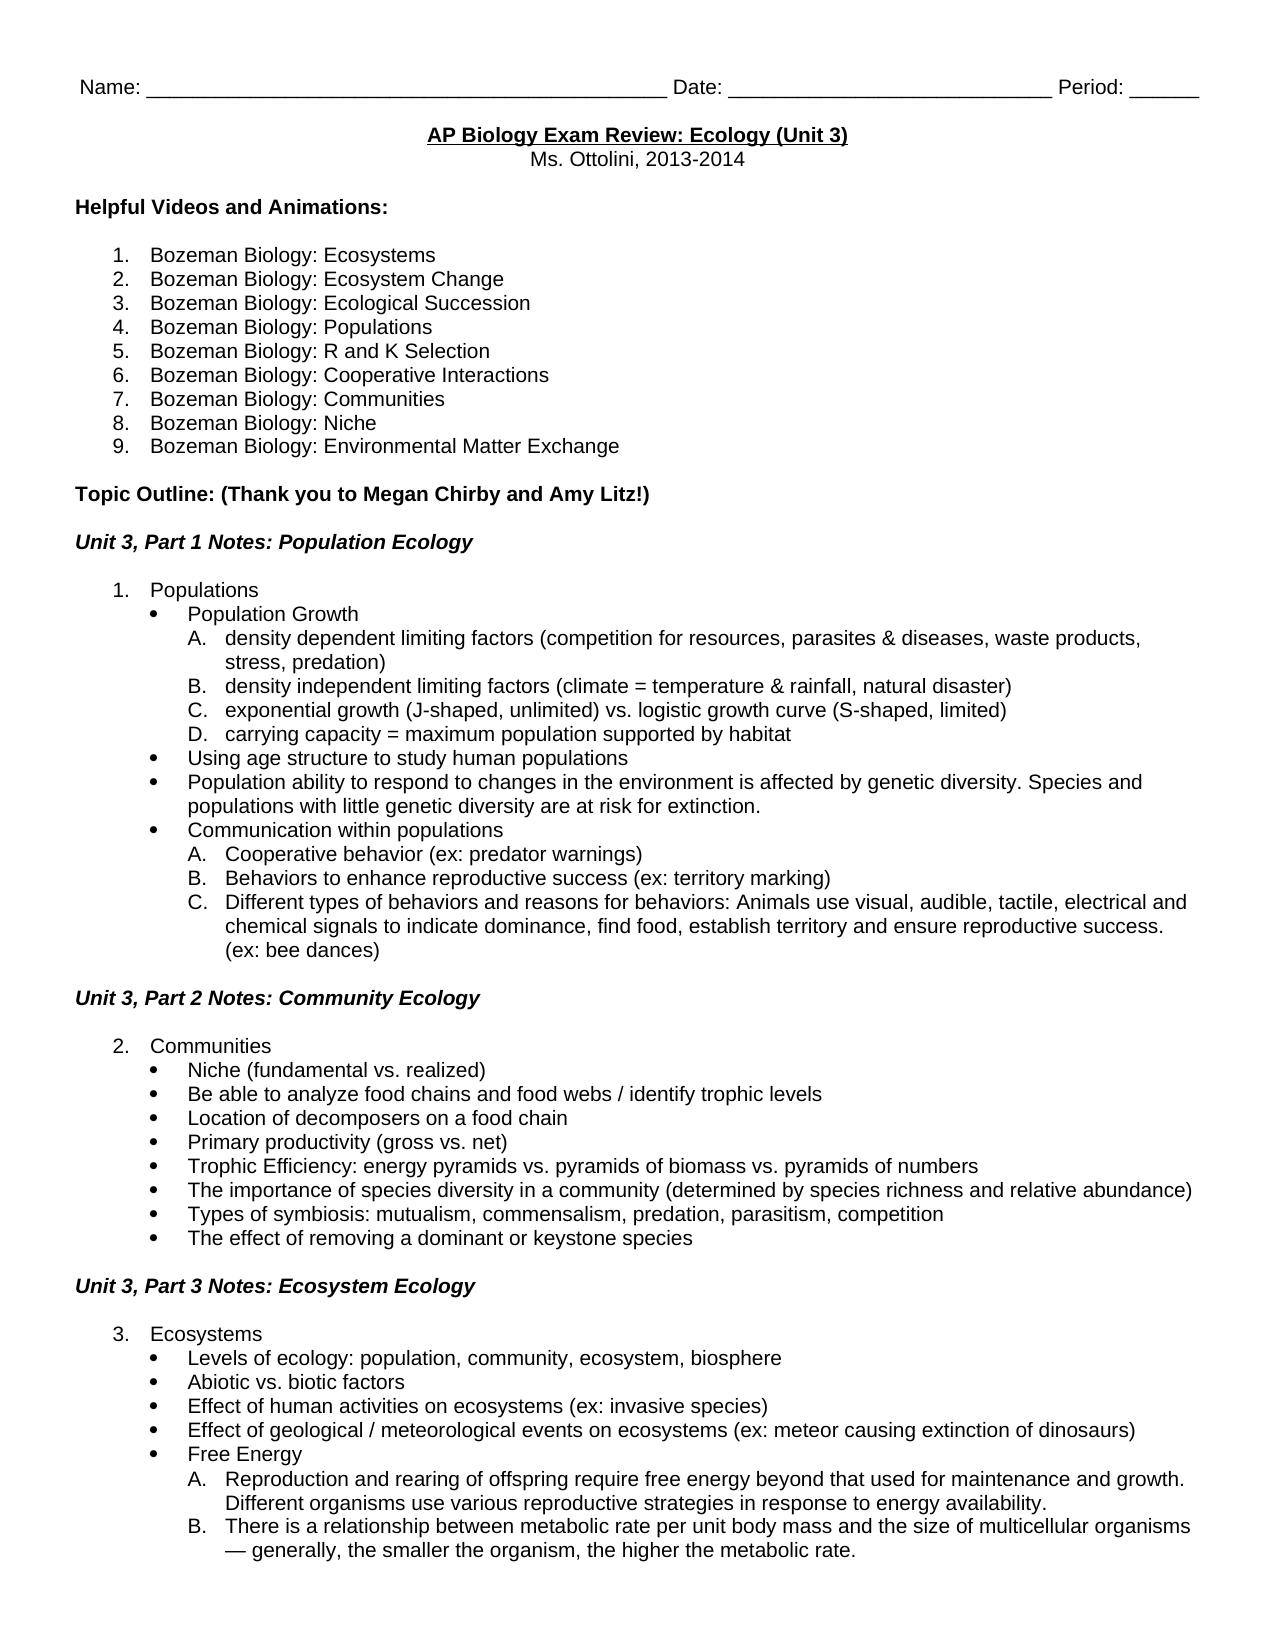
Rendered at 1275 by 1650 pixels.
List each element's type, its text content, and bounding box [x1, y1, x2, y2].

list Using age structure to study human populations [150, 746, 1200, 770]
list Niche (fundamental vs. realized) [150, 1058, 1200, 1082]
list Ecosystems [112, 1322, 1200, 1346]
list Effect of geological / meteorological events on ecosystems (ex: meteor causing extinction of dinosaurs) [150, 1418, 1200, 1442]
list exponential growth (J-shaped, unlimited) vs. logistic growth curve (S-shaped, limited) [187, 698, 1200, 722]
list carrying capacity = maximum population supported by habitat [187, 722, 1200, 746]
text AP Biology Exam Review: Ecology (Unit 3) [75, 123, 1200, 147]
list Location of decomposers on a food chain [150, 1106, 1200, 1130]
list There is a relationship between metabolic rate per unit body mass and the size of multicellular organisms — generally, the smaller the organism, the higher the metabolic rate. [187, 1514, 1200, 1562]
text Name: _____________________________________________ Date: ____________________________ Period: ______ [75, 75, 1200, 99]
list Different types of behaviors and reasons for behaviors: Animals use visual, audible, tactile, electrical and chemical signals to indicate dominance, find food, establish territory and ensure reproductive success. (ex: bee dances) [187, 890, 1200, 962]
list The importance of species diversity in a community (determined by species richness and relative abundance) [150, 1178, 1200, 1202]
text Unit 3, Part 2 Notes: Community Ecology [75, 986, 1200, 1010]
list Bozeman Biology: Ecological Succession [112, 291, 1200, 314]
list Populations [112, 578, 1200, 602]
list Abiotic vs. biotic factors [150, 1370, 1200, 1394]
text Topic Outline: (Thank you to Megan Chirby and Amy Litz!) [75, 482, 1200, 506]
text Helpful Videos and Animations: [75, 195, 1200, 219]
list Bozeman Biology: Communities [112, 386, 1200, 410]
text Ms. Ottolini, 2013-2014 [75, 147, 1200, 171]
list Trophic Efficiency: energy pyramids vs. pyramids of biomass vs. pyramids of numbers [150, 1154, 1200, 1178]
list Communication within populations [150, 818, 1200, 842]
list Reproduction and rearing of offspring require free energy beyond that used for maintenance and growth. Different organisms use various reproductive strategies in response to energy availability. [187, 1466, 1200, 1514]
list Population Growth [150, 602, 1200, 626]
list Be able to analyze food chains and food webs / identify trophic levels [150, 1082, 1200, 1106]
list Bozeman Biology: R and K Selection [112, 338, 1200, 362]
list Effect of human activities on ecosystems (ex: invasive species) [150, 1394, 1200, 1418]
text Unit 3, Part 1 Notes: Population Ecology [75, 530, 1200, 554]
list Bozeman Biology: Ecosystem Change [112, 267, 1200, 291]
list Bozeman Biology: Cooperative Interactions [112, 362, 1200, 386]
list Bozeman Biology: Ecosystems [112, 243, 1200, 267]
list Bozeman Biology: Niche [112, 410, 1200, 434]
list Types of symbiosis: mutualism, commensalism, predation, parasitism, competition [150, 1202, 1200, 1226]
text Unit 3, Part 3 Notes: Ecosystem Ecology [75, 1274, 1200, 1298]
list Levels of ecology: population, community, ecosystem, biosphere [150, 1346, 1200, 1370]
list density dependent limiting factors (competition for resources, parasites & diseases, waste products, stress, predation) [187, 626, 1200, 674]
list Behaviors to enhance reproductive success (ex: territory marking) [187, 866, 1200, 890]
list Population ability to respond to changes in the environment is affected by genetic diversity. Species and populations with little genetic diversity are at risk for extinction. [150, 770, 1200, 818]
list Communities [112, 1034, 1200, 1058]
list Primary productivity (gross vs. net) [150, 1130, 1200, 1154]
list Bozeman Biology: Environmental Matter Exchange [112, 434, 1200, 458]
list Cooperative behavior (ex: predator warnings) [187, 842, 1200, 866]
list Free Energy [150, 1442, 1200, 1466]
list density independent limiting factors (climate = temperature & rainfall, natural disaster) [187, 674, 1200, 698]
list The effect of removing a dominant or keystone species [150, 1226, 1200, 1250]
list Bozeman Biology: Populations [112, 314, 1200, 338]
